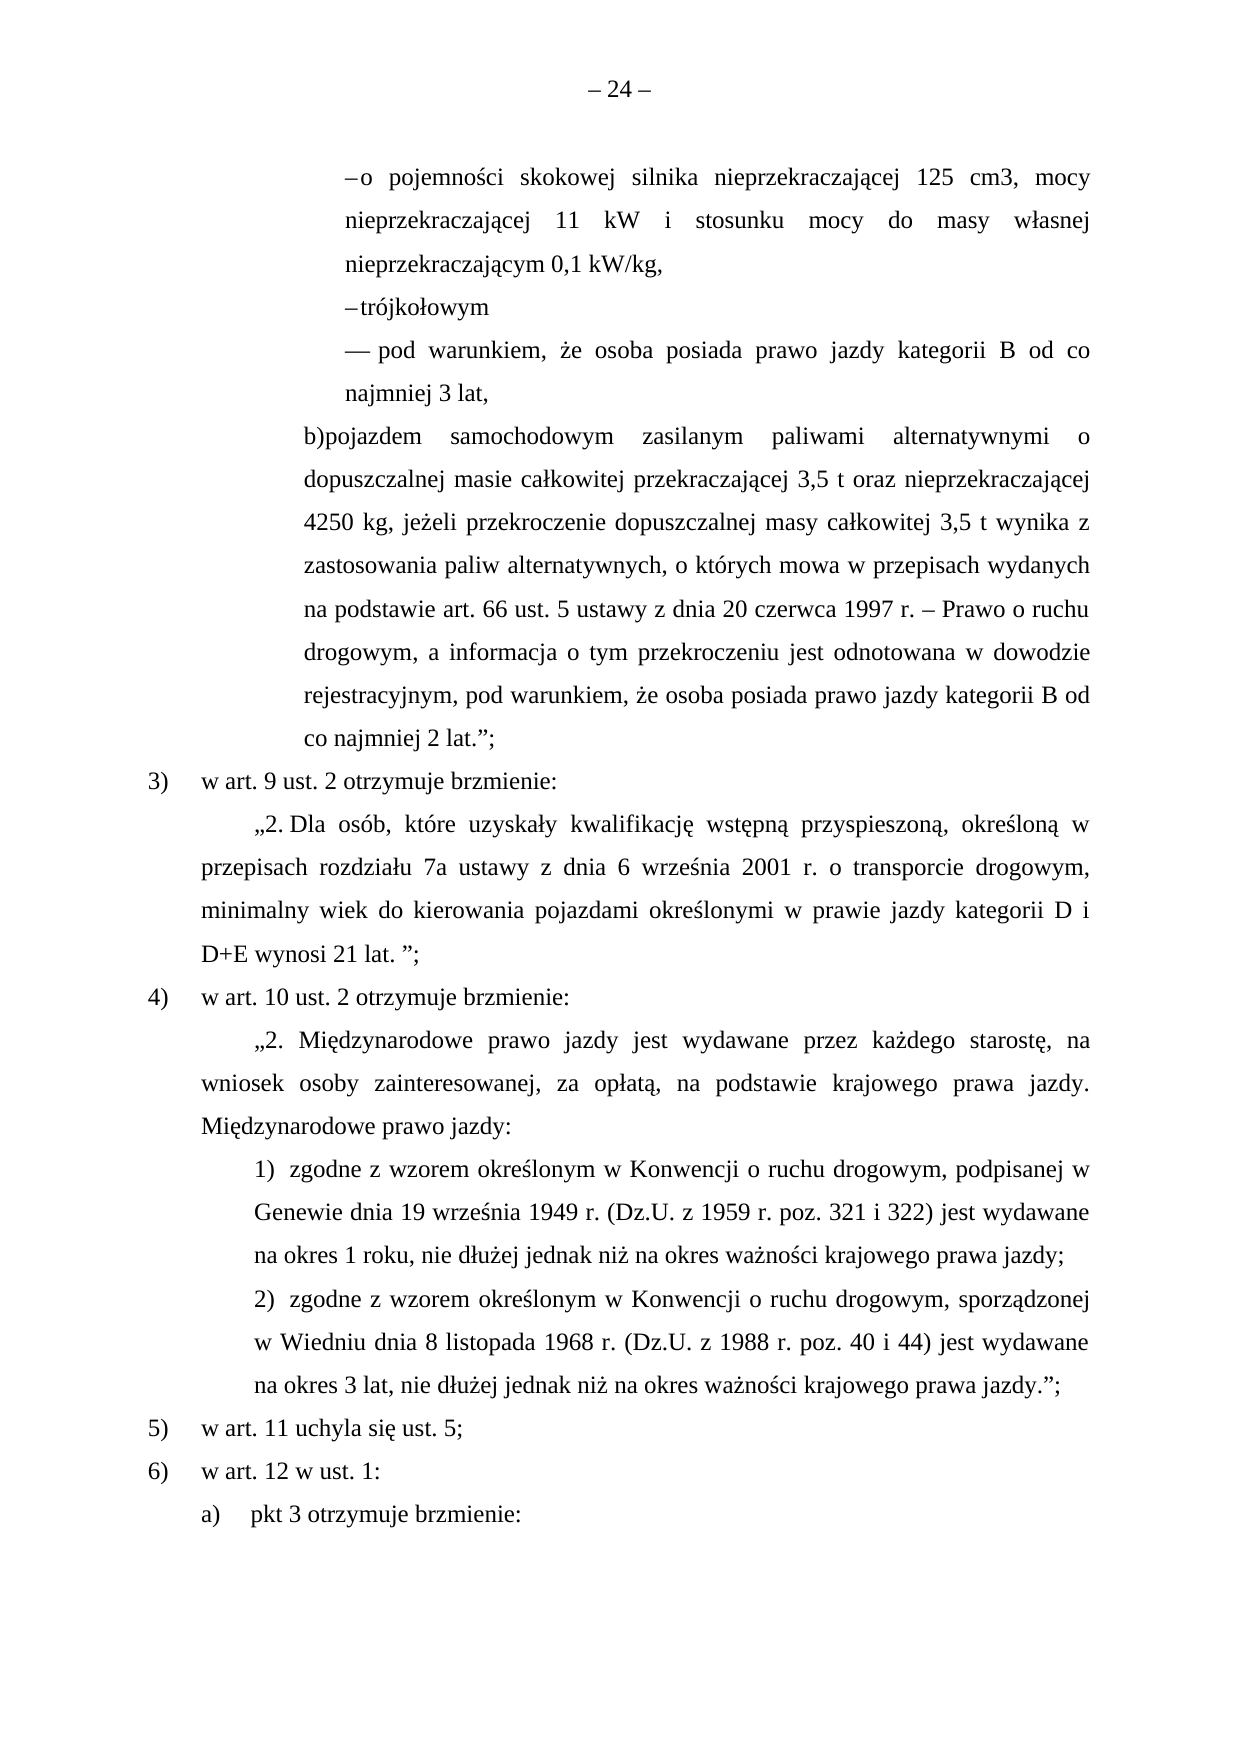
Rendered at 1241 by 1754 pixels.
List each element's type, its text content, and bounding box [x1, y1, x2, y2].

text – trójkołowym [345, 292, 1091, 321]
text 1) zgodne z wzorem określonym w Konwencji o ruchu drogowym, podpisanej w Genewie dnia 19 września 1949 r. (Dz.U. z 1959 r. poz. 321 i 322) jest wydawane na okres 1 roku, nie dłużej jednak niż na okres ważności krajowego prawa jazdy; [254, 1154, 1091, 1269]
text a) pkt 3 otrzymuje brzmienie: [201, 1499, 1091, 1528]
text –– pod warunkiem, że osoba posiada prawo jazdy kategorii B od co najmniej 3 lat, [345, 335, 1091, 407]
text „2. Międzynarodowe prawo jazdy jest wydawane przez każdego starostę, na wniosek osoby zainteresowanej, za opłatą, na podstawie krajowego prawa jazdy. Międzynarodowe prawo jazdy: [201, 1025, 1091, 1140]
text 4) w art. 10 ust. 2 otrzymuje brzmienie: [148, 982, 1091, 1011]
text 2) zgodne z wzorem określonym w Konwencji o ruchu drogowym, sporządzonej w Wiedniu dnia 8 listopada 1968 r. (Dz.U. z 1988 r. poz. 40 i 44) jest wydawane na okres 3 lat, nie dłużej jednak niż na okres ważności krajowego prawa jazdy.”; [254, 1284, 1091, 1399]
text „2. Dla osób, które uzyskały kwalifikację wstępną przyspieszoną, określoną w przepisach rozdziału 7a ustawy z dnia 6 września 2001 r. o transporcie drogowym, minimalny wiek do kierowania pojazdami określonymi w prawie jazdy kategorii D i D+E wynosi 21 lat. ”; [201, 809, 1091, 967]
text 6) w art. 12 w ust. 1: [148, 1456, 1091, 1485]
text b) pojazdem samochodowym zasilanym paliwami alternatywnymi o dopuszczalnej masie całkowitej przekraczającej 3,5 t oraz nieprzekraczającej 4250 kg, jeżeli przekroczenie dopuszczalnej masy całkowitej 3,5 t wynika z zastosowania paliw alternatywnych, o których mowa w przepisach wydanych na podstawie art. 66 ust. 5 ustawy z dnia 20 czerwca 1997 r. – Prawo o ruchu drogowym, a informacja o tym przekroczeniu jest odnotowana w dowodzie rejestracyjnym, pod warunkiem, że osoba posiada prawo jazdy kategorii B od co najmniej 2 lat.”; [304, 421, 1091, 752]
text 5) w art. 11 uchyla się ust. 5; [148, 1413, 1091, 1442]
text – o pojemności skokowej silnika nieprzekraczającej 125 cm3, mocy nieprzekraczającej 11 kW i stosunku mocy do masy własnej nieprzekraczającym 0,1 kW/kg, [345, 162, 1091, 277]
text 3) w art. 9 ust. 2 otrzymuje brzmienie: [148, 766, 1091, 795]
